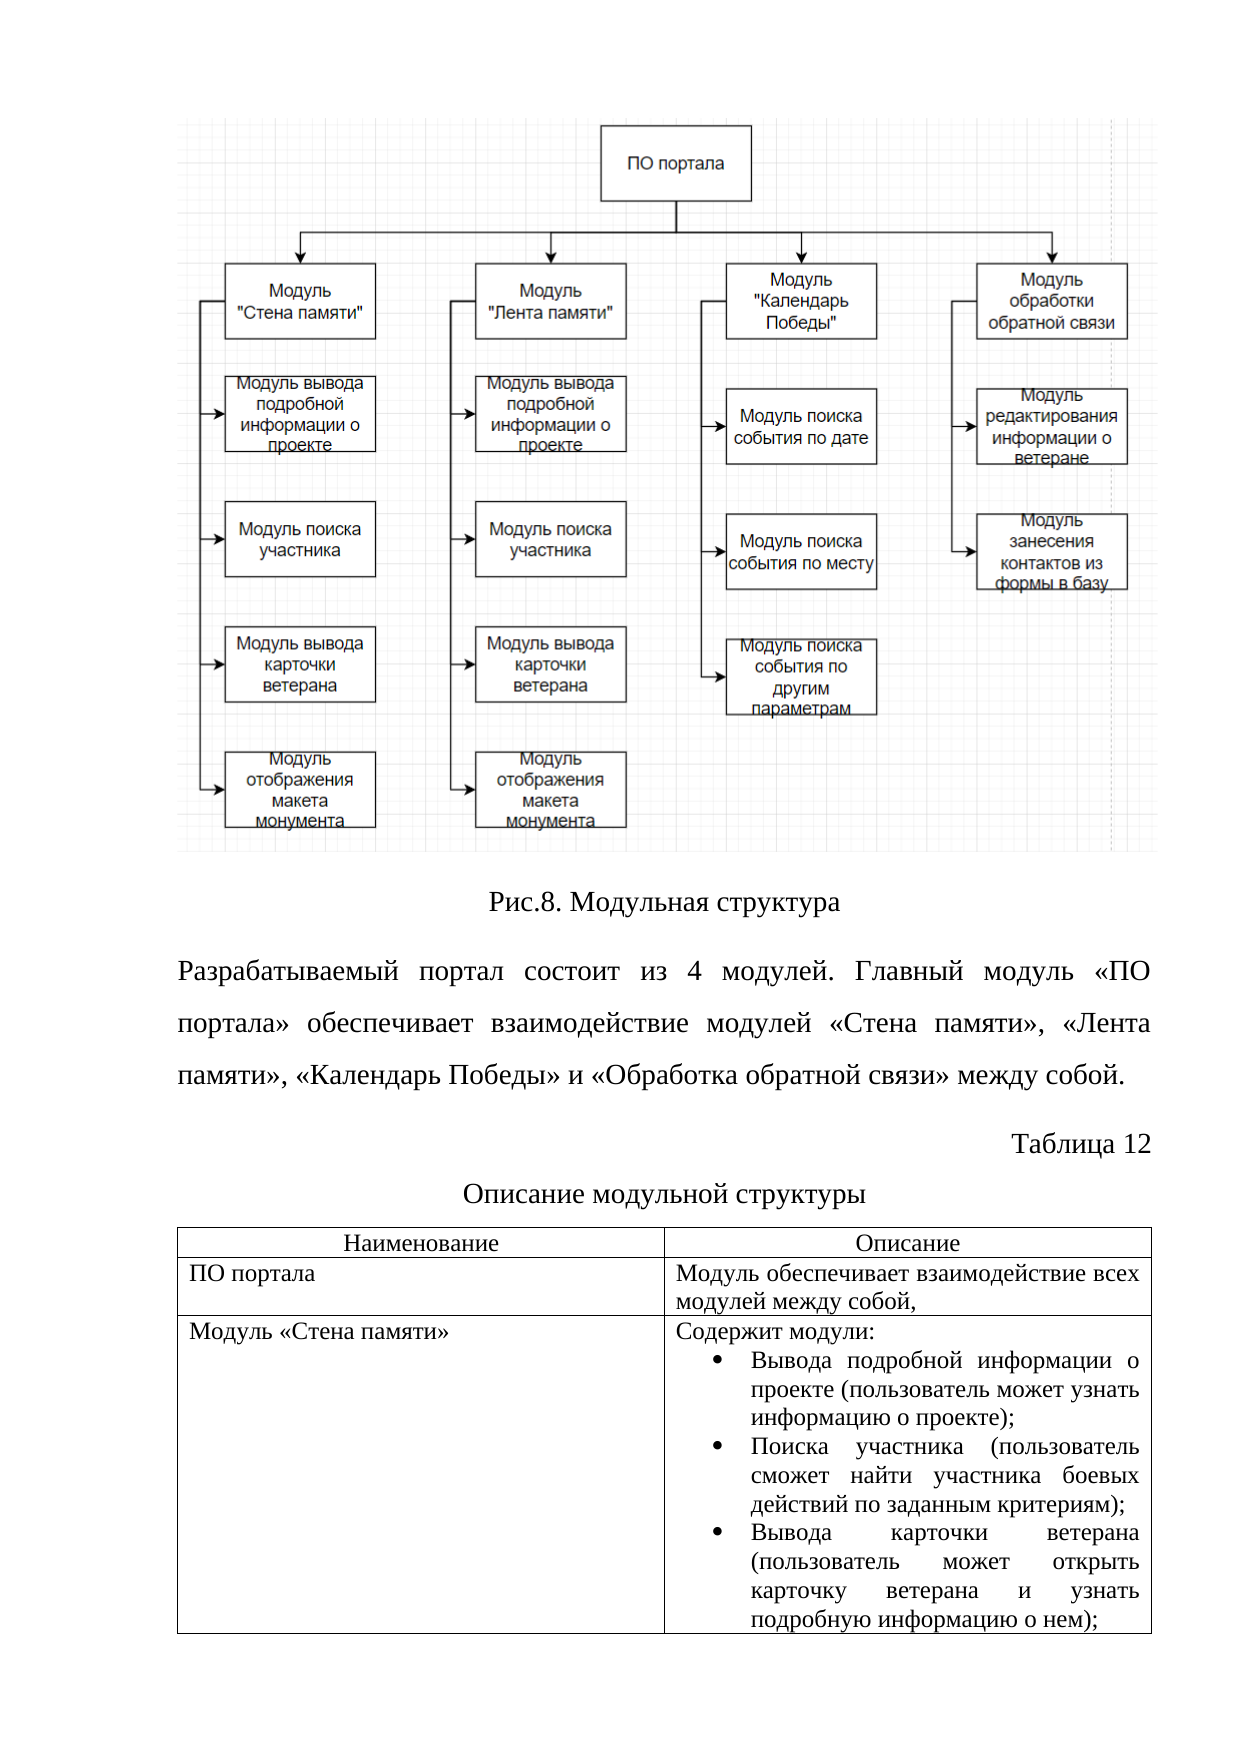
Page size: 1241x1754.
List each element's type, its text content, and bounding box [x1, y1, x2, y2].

text Рис.8. Модульная структура [177, 884, 1152, 917]
table_header Описание [665, 1228, 1151, 1257]
table_cell Модуль обеспечивает взаимодействие всех модулей между собой, [665, 1258, 1151, 1315]
text Разрабатываемый портал состоит из 4 модулей. Главный модуль «ПО портала» обеспечивает взаимодействие модулей «Стена памяти», «Лента памяти», «Календарь Победы» и «Обработка обратной связи» между собой. [177, 953, 1152, 1091]
table_header Наименование [178, 1228, 664, 1257]
text Описание модульной структуры [177, 1176, 1152, 1210]
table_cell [178, 1316, 664, 1632]
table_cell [665, 1316, 1151, 1632]
picture [177, 118, 1158, 852]
table_cell ПО портала [178, 1258, 664, 1315]
text Таблица 12 [177, 1126, 1152, 1160]
